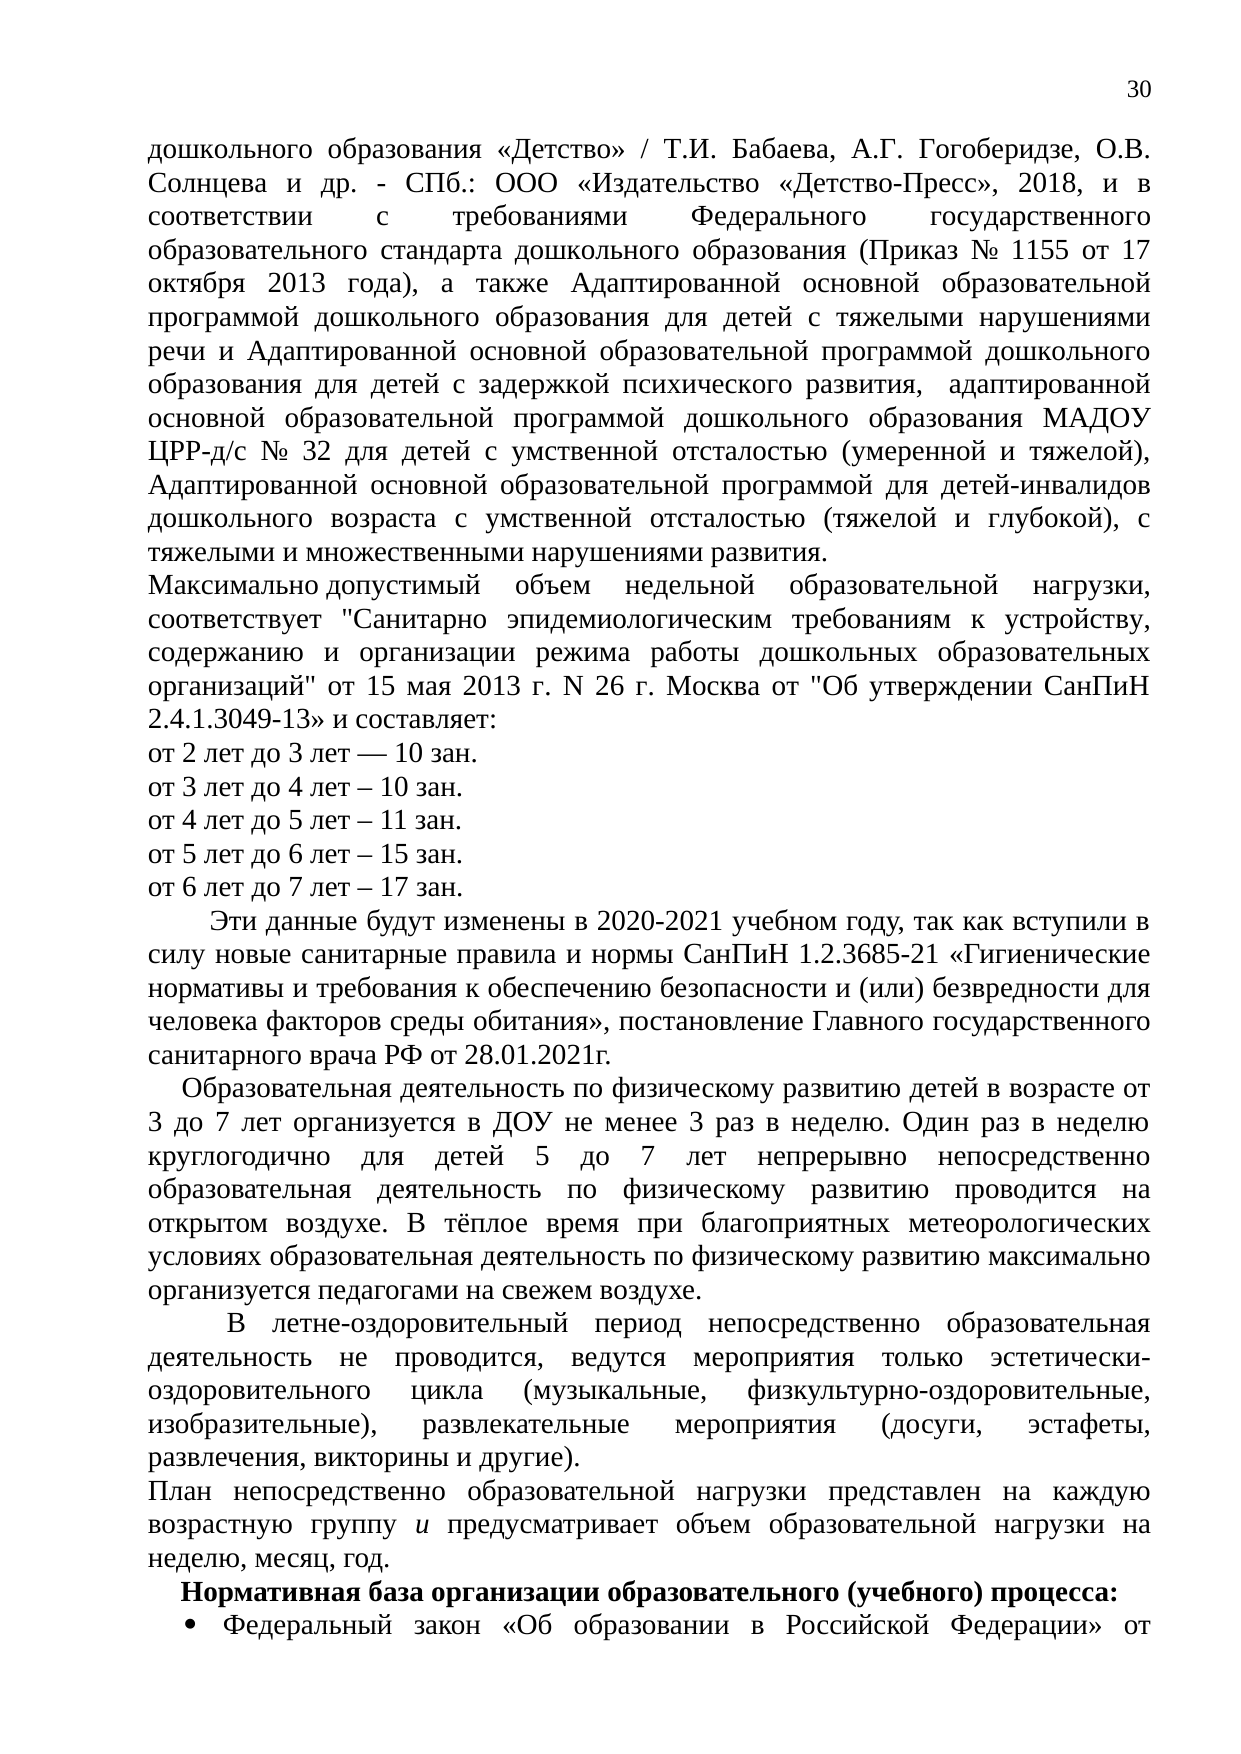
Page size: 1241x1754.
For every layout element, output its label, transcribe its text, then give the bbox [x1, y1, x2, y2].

text Эти данные будут изменены в 2020-2021 учебном году, так как вступили в силу новые санитарные правила и нормы СанПиН 1.2.3685-21 «Гигиенические нормативы и требования к обеспечению безопасности и (или) безвредности для человека факторов среды обитания», постановление Главного государственного санитарного врача РФ от 28.01.2021г. [148, 903, 1152, 1071]
text Нормативная база организации образовательного (учебного) процесса: [148, 1574, 1152, 1607]
text от 2 лет до 3 лет — 10 зан. [148, 735, 1152, 769]
text от 5 лет до 6 лет – 15 зан. [148, 836, 1152, 869]
text Образовательная деятельность по физическому развитию детей в возрасте от 3 до 7 лет организуется в ДОУ не менее 3 раз в неделю. Один раз в неделю круглогодично для детей 5 до 7 лет непрерывно непосредственно образовательная деятельность по физическому развитию проводится на открытом воздухе. В тёплое время при благоприятных метеорологических условиях образовательная деятельность по физическому развитию максимально организуется педагогами на свежем воздухе. [148, 1071, 1152, 1305]
text План непосредственно образовательной нагрузки представлен на каждую возрастную группу и предусматривает объем образовательной нагрузки на неделю, месяц, год. [148, 1473, 1152, 1574]
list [185, 1607, 1152, 1641]
text от 4 лет до 5 лет – 11 зан. [148, 802, 1152, 836]
text В летне-оздоровительный период непосредственно образовательная деятельность не проводится, ведутся мероприятия только эстетически-оздоровительного цикла (музыкальные, физкультурно-оздоровительные, изобразительные), развлекательные мероприятия (досуги, эстафеты, развлечения, викторины и другие). [148, 1305, 1152, 1473]
text Максимально допустимый объем недельной образовательной нагрузки, соответствует "Санитарно эпидемиологическим требованиям к устройству, содержанию и организации режима работы дошкольных образовательных организаций" от 15 мая 2013 г. N 26 г. Москва от "Об утверждении СанПиН 2.4.1.3049-13» и составляет: [148, 567, 1152, 735]
text от 3 лет до 4 лет – 10 зан. [148, 769, 1152, 802]
text от 6 лет до 7 лет – 17 зан. [148, 869, 1152, 903]
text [148, 131, 1152, 567]
